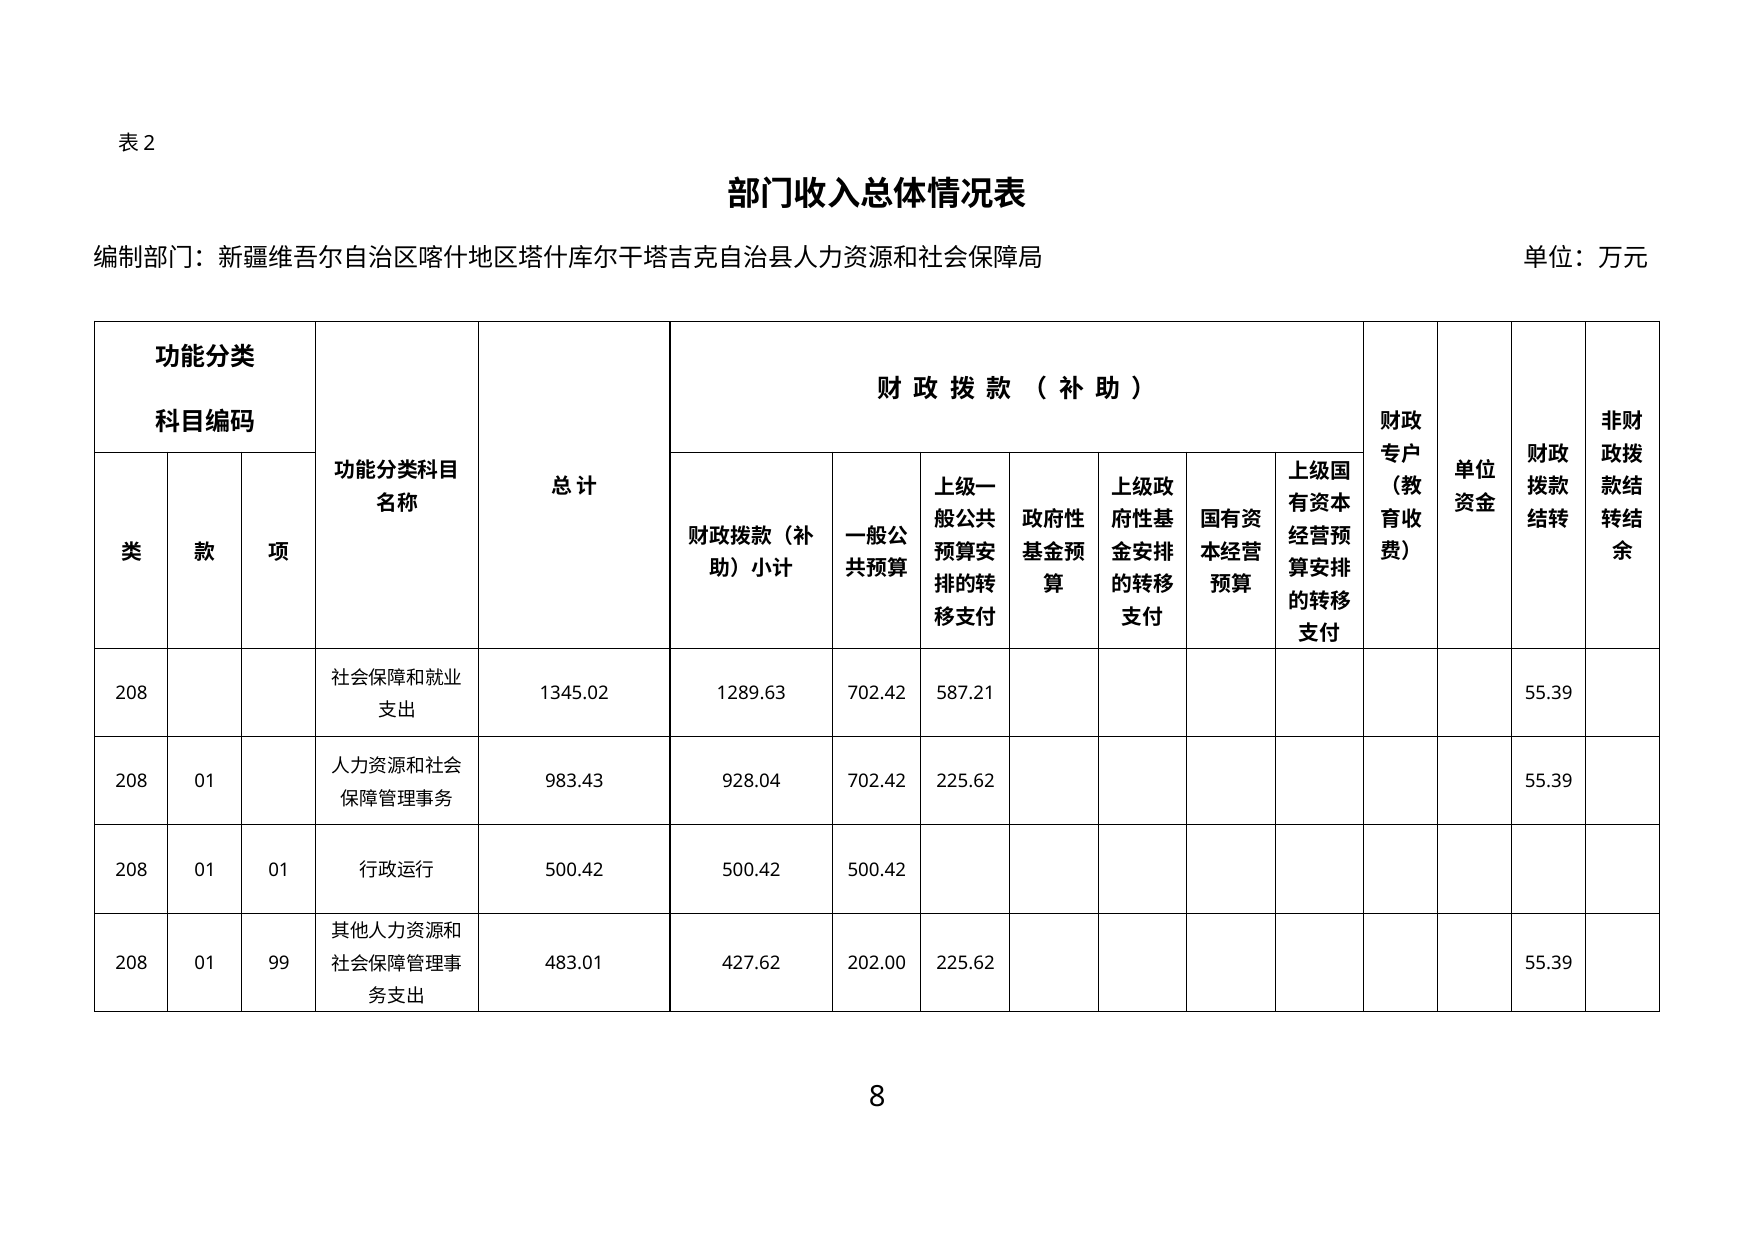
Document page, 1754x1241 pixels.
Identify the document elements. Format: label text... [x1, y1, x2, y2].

table_cell [1364, 914, 1437, 1011]
table_cell 政府性基金预算 [1010, 453, 1098, 648]
table_cell [1187, 914, 1275, 1011]
table_cell 225.62 [921, 914, 1009, 1011]
table_cell 1289.63 [671, 649, 832, 736]
table_cell 一般公共预算 [833, 453, 920, 648]
table_cell 500.42 [833, 825, 920, 912]
table_cell [242, 649, 315, 736]
table_cell [1276, 825, 1363, 912]
table_cell 99 [242, 914, 315, 1011]
table_header 功能分类 科目编码 [95, 322, 315, 452]
table_cell 202.00 [833, 914, 920, 1011]
table_cell [1586, 737, 1659, 824]
table_cell 上级政府性基金安排的转移支付 [1099, 453, 1186, 648]
table_header 总 计 [479, 322, 669, 648]
table_cell [1187, 825, 1275, 912]
table_cell 类 [95, 453, 167, 648]
table_cell [1187, 649, 1275, 736]
table_cell [1010, 914, 1098, 1011]
table_cell [1438, 649, 1511, 736]
table_cell 55.39 [1512, 737, 1585, 824]
table_cell [1099, 649, 1186, 736]
table_header 编制部门：新疆维吾尔自治区喀什地区塔什库尔干塔吉克自治县人力资源和社会保障局 [94, 223, 1512, 288]
table_cell 427.62 [671, 914, 832, 1011]
table_cell [1364, 737, 1437, 824]
table_cell [1276, 737, 1363, 824]
table_cell [1187, 737, 1275, 824]
table_cell [242, 737, 315, 824]
table_cell [1010, 825, 1098, 912]
table_cell [1010, 649, 1098, 736]
table_header 非财政拨款结转结余 [1586, 322, 1659, 648]
table_cell [1586, 825, 1659, 912]
table_cell [1438, 825, 1511, 912]
table_header 单位资金 [1438, 322, 1511, 648]
table_cell 208 [95, 825, 167, 912]
table_cell [1099, 737, 1186, 824]
table_cell 983.43 [479, 737, 669, 824]
table_cell 208 [95, 914, 167, 1011]
table_cell 款 [168, 453, 241, 648]
table_cell 208 [95, 649, 167, 736]
table_header 财 政 拨 款 （ 补 助 ） [671, 322, 1363, 452]
table_cell 01 [168, 825, 241, 912]
table_cell [1099, 914, 1186, 1011]
table_cell 702.42 [833, 737, 920, 824]
table_cell [1276, 914, 1363, 1011]
table_cell [1276, 649, 1363, 736]
table_cell 项 [242, 453, 315, 648]
table_cell 财政拨款（补助）小计 [671, 453, 832, 648]
table_cell 1345.02 [479, 649, 669, 736]
table_cell 483.01 [479, 914, 669, 1011]
table_cell 702.42 [833, 649, 920, 736]
table_cell 928.04 [671, 737, 832, 824]
table_cell 55.39 [1512, 649, 1585, 736]
table_cell 上级国有资本经营预算安排的转移支付 [1276, 453, 1363, 648]
table_cell 208 [95, 737, 167, 824]
table_header 财政专户（教育收费） [1364, 322, 1437, 648]
table_cell [1010, 737, 1098, 824]
table_cell [1586, 649, 1659, 736]
table_cell 225.62 [921, 737, 1009, 824]
table_cell [921, 825, 1009, 912]
table_header 单位：万元 [1512, 223, 1659, 288]
text 表2 [118, 126, 1636, 158]
table_cell [1364, 649, 1437, 736]
table_cell 国有资本经营预算 [1187, 453, 1275, 648]
table_cell [1512, 825, 1585, 912]
table_cell [1438, 737, 1511, 824]
table_cell 社会保障和就业支出 [316, 649, 478, 736]
table_cell [1364, 825, 1437, 912]
table_cell 上级一般公共预算安排的转 移支付 [921, 453, 1009, 648]
text 部门收入总体情况表 [118, 158, 1636, 223]
table_header 财政拨款结转 [1512, 322, 1585, 648]
table_cell 人力资源和社会保障管理事务 [316, 737, 478, 824]
table_header 功能分类科目名称 [316, 322, 478, 648]
table_cell [1099, 825, 1186, 912]
table_cell [168, 649, 241, 736]
table_cell 行政运行 [316, 825, 478, 912]
table_cell 500.42 [671, 825, 832, 912]
table_cell 587.21 [921, 649, 1009, 736]
table_cell 01 [168, 914, 241, 1011]
table_cell [1586, 914, 1659, 1011]
table_cell 55.39 [1512, 914, 1585, 1011]
table_cell 01 [242, 825, 315, 912]
table_cell 01 [168, 737, 241, 824]
table_cell 500.42 [479, 825, 669, 912]
table_cell [1438, 914, 1511, 1011]
